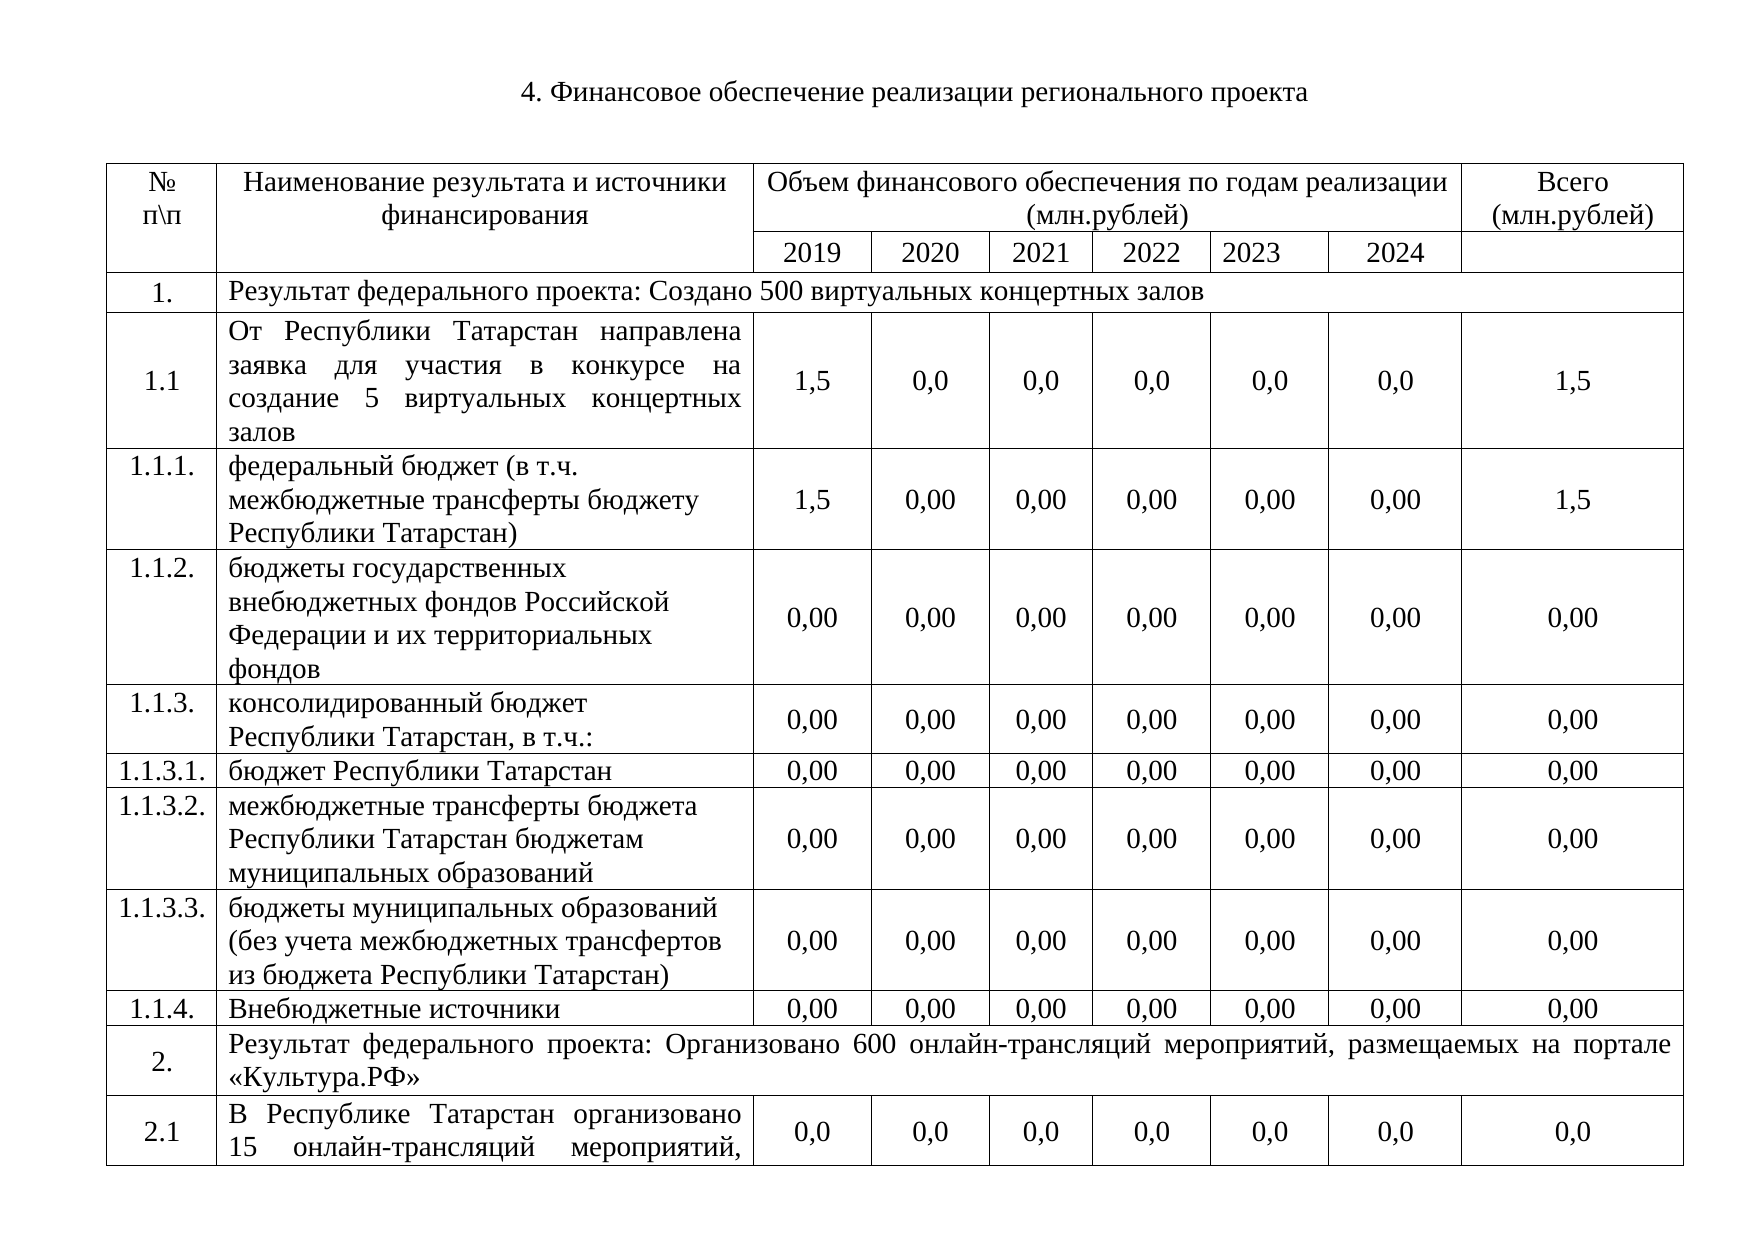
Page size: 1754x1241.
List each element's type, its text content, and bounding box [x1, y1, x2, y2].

table_cell 0,00 [1211, 550, 1328, 684]
table_cell 0,00 [872, 550, 989, 684]
table_cell 0,00 [872, 449, 989, 549]
table_cell федеральный бюджет (в т.ч. межбюджетные трансферты бюджету Республики Татарстан) [217, 449, 753, 549]
table_cell Результат федерального проекта: Организовано 600 онлайн-трансляций мероприятий, размещаемых на портале «Культура.РФ» [217, 1026, 1683, 1095]
list 4. Финансовое обеспечение реализации регионального проекта [193, 74, 1636, 107]
table_cell 0,00 [872, 991, 989, 1025]
table_cell 0,0 [1211, 313, 1328, 447]
table_cell Внебюджетные источники [217, 991, 753, 1025]
table_cell 0,00 [872, 788, 989, 889]
table_cell 0,0 [872, 1096, 989, 1165]
table_cell 2.1 [107, 1096, 216, 1165]
table_cell 0,00 [1211, 991, 1328, 1025]
table_cell 0,00 [872, 685, 989, 752]
table_cell 2019 [754, 232, 871, 272]
table_cell 0,00 [872, 754, 989, 787]
table_cell межбюджетные трансферты бюджета Республики Татарстан бюджетам муниципальных образований [217, 788, 753, 889]
table_cell От Республики Татарстан направлена заявка для участия в конкурсе на создание 5 виртуальных концертных залов [217, 313, 753, 447]
table_cell 0,00 [990, 685, 1092, 752]
table_cell 2020 [872, 232, 989, 272]
table_cell 1,5 [1462, 313, 1683, 447]
table_cell 1.1.3. [107, 685, 216, 752]
table_header Всего (млн.рублей) [1462, 164, 1683, 231]
table_cell 0,00 [1093, 788, 1210, 889]
table_cell Результат федерального проекта: Создано 500 виртуальных концертных залов [217, 273, 1683, 312]
table_cell 0,00 [1211, 685, 1328, 752]
table_cell 0,00 [990, 890, 1092, 990]
table_cell [1462, 232, 1683, 272]
table_cell 1. [107, 273, 216, 312]
table_cell 2022 [1093, 232, 1210, 272]
table_cell 0,00 [1093, 890, 1210, 990]
table_cell 1.1.4. [107, 991, 216, 1025]
table_cell 0,00 [1329, 991, 1461, 1025]
table_cell 0,00 [1329, 890, 1461, 990]
table_cell 0,00 [990, 550, 1092, 684]
table_cell 0,0 [872, 313, 989, 447]
table_cell 0,00 [990, 788, 1092, 889]
table_cell бюджет Республики Татарстан [217, 754, 753, 787]
table_cell 1.1.3.2. [107, 788, 216, 889]
table_cell 0,00 [754, 550, 871, 684]
table_cell 0,00 [1093, 685, 1210, 752]
table_cell 0,0 [990, 313, 1092, 447]
table_cell 0,00 [1211, 754, 1328, 787]
table_cell 0,0 [1329, 313, 1461, 447]
table_cell 1,5 [754, 313, 871, 447]
table_cell 1.1.3.1. [107, 754, 216, 787]
table_cell 0,00 [1329, 550, 1461, 684]
table_cell 1,5 [754, 449, 871, 549]
table_cell 0,00 [754, 754, 871, 787]
table_cell 0,00 [1329, 788, 1461, 889]
table_cell 2. [107, 1026, 216, 1095]
table_cell 0,00 [990, 754, 1092, 787]
table_cell 0,00 [1093, 991, 1210, 1025]
table_cell 0,00 [754, 890, 871, 990]
table_cell 2024 [1329, 232, 1461, 272]
table_cell 0,00 [1211, 449, 1328, 549]
table_cell 1.1.1. [107, 449, 216, 549]
table_cell 0,00 [1093, 754, 1210, 787]
table_cell 2023 [1211, 232, 1328, 272]
table_cell 0,00 [990, 991, 1092, 1025]
table_cell 0,0 [1462, 1096, 1683, 1165]
table_cell 0,0 [1093, 1096, 1210, 1165]
table_cell 0,00 [1462, 550, 1683, 684]
table_cell 1.1 [107, 313, 216, 447]
table_cell 0,0 [990, 1096, 1092, 1165]
table_cell 0,00 [1462, 788, 1683, 889]
table_cell 0,00 [1211, 890, 1328, 990]
table_cell 0,00 [872, 890, 989, 990]
table_cell 1.1.3.3. [107, 890, 216, 990]
table_cell 0,00 [1093, 550, 1210, 684]
table_cell 0,00 [1462, 890, 1683, 990]
table_cell 0,00 [1329, 449, 1461, 549]
table_cell бюджеты муниципальных образований (без учета межбюджетных трансфертов из бюджета Республики Татарстан) [217, 890, 753, 990]
table_cell бюджеты государственных внебюджетных фондов Российской Федерации и их территориальных фондов [217, 550, 753, 684]
table_cell 1,5 [1462, 449, 1683, 549]
table_header Наименование результата и источники финансирования [217, 164, 753, 272]
table_cell 0,00 [990, 449, 1092, 549]
table_cell 0,00 [1211, 788, 1328, 889]
table_cell 0,00 [1462, 754, 1683, 787]
table_cell 0,00 [754, 991, 871, 1025]
table_header Объем финансового обеспечения по годам реализации (млн.рублей) [754, 164, 1461, 231]
table_cell 0,00 [754, 685, 871, 752]
table_cell 2021 [990, 232, 1092, 272]
table_cell 1.1.2. [107, 550, 216, 684]
table_cell 0,0 [1093, 313, 1210, 447]
table_cell 0,0 [1329, 1096, 1461, 1165]
table_cell 0,00 [1329, 685, 1461, 752]
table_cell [217, 1096, 753, 1165]
table_cell консолидированный бюджет Республики Татарстан, в т.ч.: [217, 685, 753, 752]
table_cell 0,00 [754, 788, 871, 889]
table_header № п\п [107, 164, 216, 272]
table_cell 0,00 [1329, 754, 1461, 787]
table_cell 0,00 [1462, 991, 1683, 1025]
table_cell 0,00 [1093, 449, 1210, 549]
table_cell 0,00 [1462, 685, 1683, 752]
table_cell 0,0 [1211, 1096, 1328, 1165]
table_cell 0,0 [754, 1096, 871, 1165]
